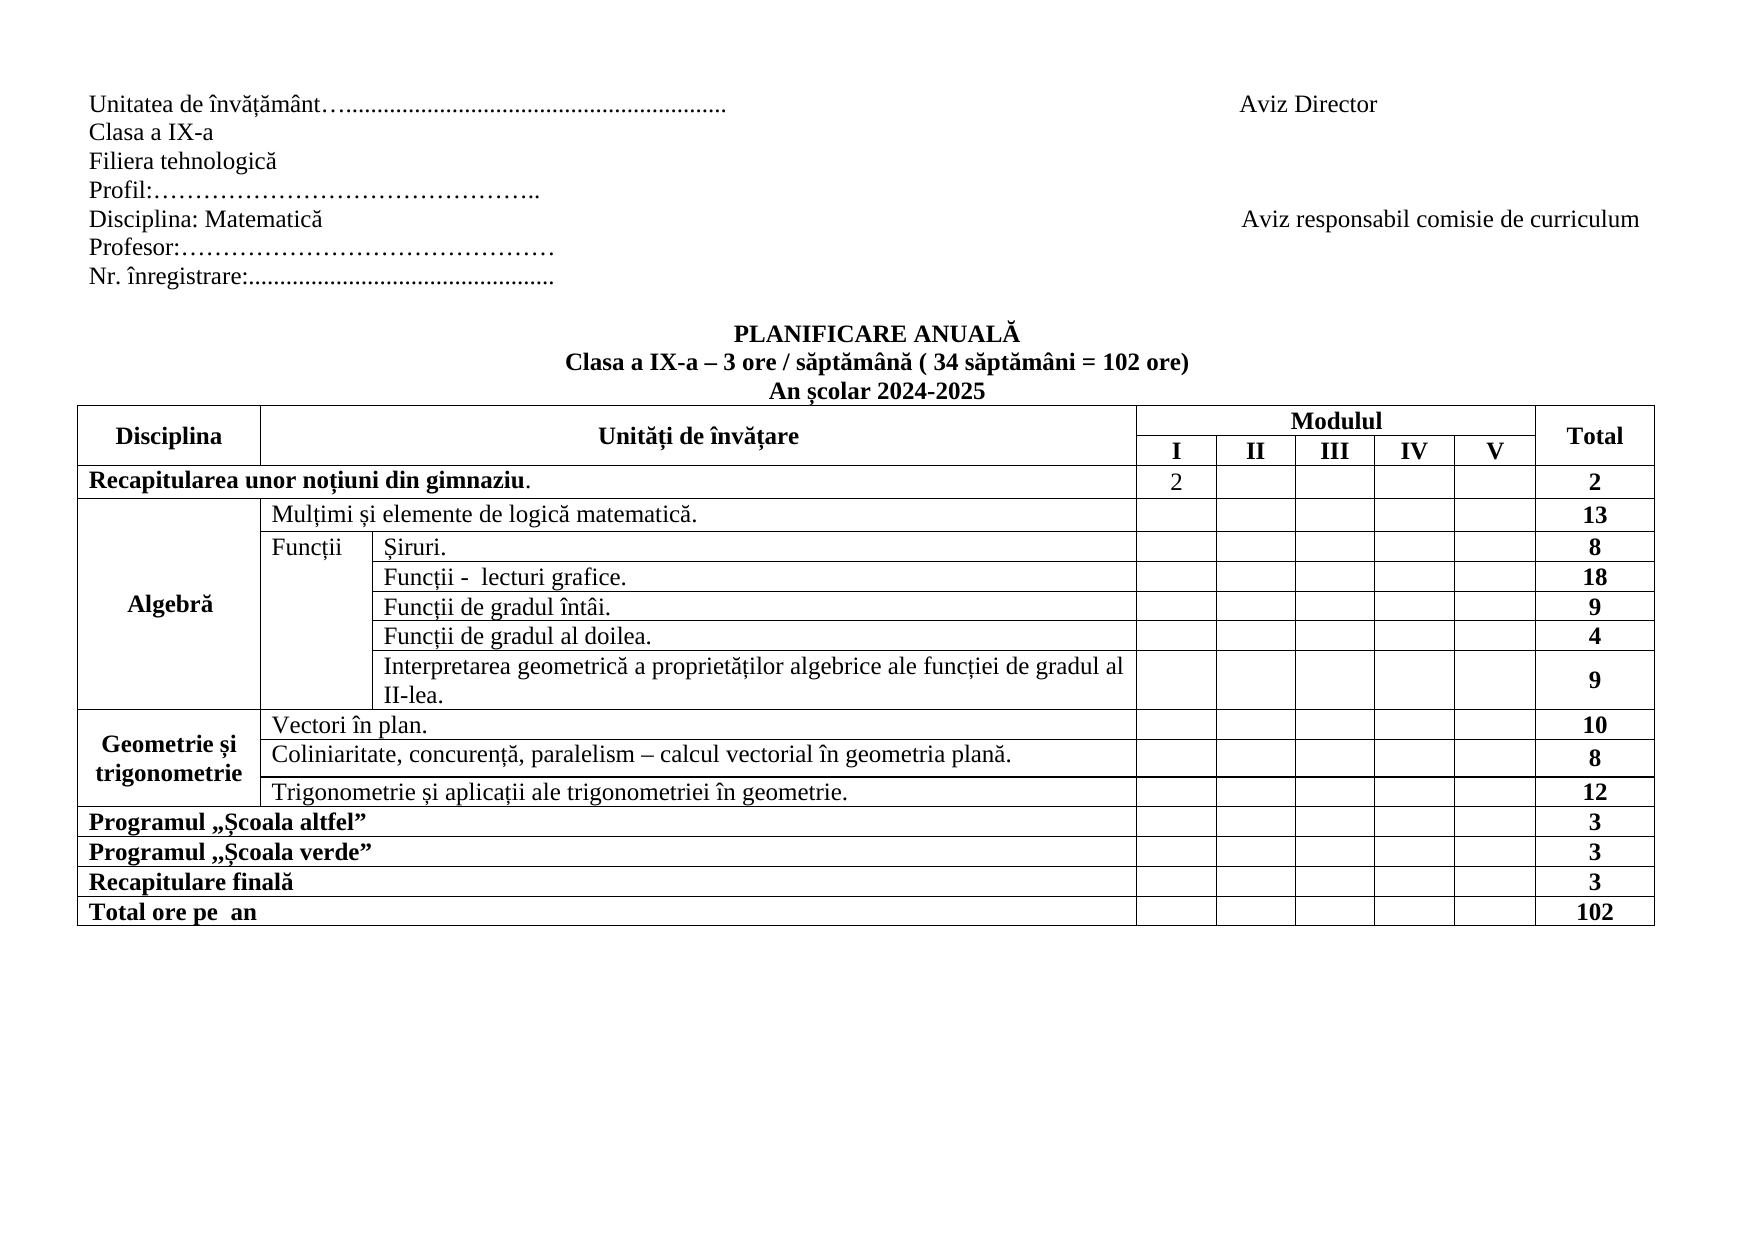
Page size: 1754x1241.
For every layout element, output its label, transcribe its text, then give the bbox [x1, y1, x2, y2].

table_header Unități de învățare [261, 406, 1136, 464]
table_cell Trigonometrie și aplicații ale trigonometriei în geometrie. [261, 778, 1136, 806]
table_cell III [1296, 436, 1374, 464]
table_cell Vectori în plan. [261, 710, 1136, 738]
table_cell [1296, 592, 1374, 620]
table_cell [1137, 592, 1216, 620]
table_cell 2 [1536, 466, 1654, 498]
table_cell [1375, 466, 1454, 498]
table_cell 18 [1536, 562, 1654, 591]
table_cell [1296, 778, 1374, 806]
table_cell [1296, 897, 1374, 925]
table_cell [1137, 867, 1216, 896]
table_cell 3 [1536, 867, 1654, 896]
table_cell [1375, 897, 1454, 925]
table_cell [1455, 466, 1535, 498]
table_header Modulul [1137, 406, 1535, 435]
table_cell [1217, 532, 1295, 561]
table_cell [1455, 867, 1535, 896]
table_cell [1296, 837, 1374, 866]
table_cell 9 [1536, 651, 1654, 709]
table_cell 2 [1137, 466, 1216, 498]
table_cell [1217, 897, 1295, 925]
table_cell [1375, 562, 1454, 591]
table_cell 9 [1536, 592, 1654, 620]
table_cell [1455, 710, 1535, 738]
table_cell [1137, 897, 1216, 925]
table_cell [1455, 499, 1535, 531]
table_cell [1296, 710, 1374, 738]
text Clasa a IX-a [89, 117, 1665, 146]
table_cell [1455, 621, 1535, 650]
table_cell [1296, 532, 1374, 561]
table_cell 10 [1536, 710, 1654, 738]
table_cell [1296, 807, 1374, 836]
table_cell [1375, 740, 1454, 776]
table_cell [1375, 778, 1454, 806]
table_cell Algebră [78, 499, 260, 709]
text Unitatea de învățământ…............................................................. Aviz Director [89, 89, 1665, 117]
table_cell [1455, 807, 1535, 836]
table_cell 13 [1536, 499, 1654, 531]
text Nr. înregistrare:................................................. [89, 261, 1665, 290]
table_cell [1375, 621, 1454, 650]
table_cell 4 [1536, 621, 1654, 650]
table_cell [1217, 621, 1295, 650]
table_cell [1455, 651, 1535, 709]
table_cell [1217, 562, 1295, 591]
table_cell [1455, 897, 1535, 925]
table_cell [1137, 807, 1216, 836]
table_cell [1375, 837, 1454, 866]
table_cell [1375, 532, 1454, 561]
table_cell 102 [1536, 897, 1654, 925]
table_cell [1137, 740, 1216, 776]
table_cell Total ore pe an [78, 897, 1136, 925]
table_cell [1217, 740, 1295, 776]
table_cell [1137, 710, 1216, 738]
table_cell [1375, 867, 1454, 896]
table_cell Funcții [261, 532, 372, 709]
table_cell [1296, 867, 1374, 896]
table_cell [1137, 651, 1216, 709]
table_cell Șiruri. [373, 532, 1136, 561]
table_cell 3 [1536, 837, 1654, 866]
table_cell 8 [1536, 532, 1654, 561]
table_cell [1455, 837, 1535, 866]
table_cell [1217, 837, 1295, 866]
table_cell [1137, 532, 1216, 561]
table_cell [1217, 867, 1295, 896]
table_cell [1455, 778, 1535, 806]
table_cell 3 [1536, 807, 1654, 836]
table_cell [1455, 592, 1535, 620]
table_cell II [1217, 436, 1295, 464]
table_cell [1296, 562, 1374, 591]
table_cell [1217, 592, 1295, 620]
table_cell [1217, 466, 1295, 498]
table_cell 12 [1536, 778, 1654, 806]
table_cell IV [1375, 436, 1454, 464]
table_cell [1375, 592, 1454, 620]
table_cell [1137, 621, 1216, 650]
table_cell I [1137, 436, 1216, 464]
table_cell [1296, 740, 1374, 776]
table_cell Recapitularea unor noțiuni din gimnaziu. [78, 466, 1136, 498]
text Disciplina: Matematică Aviz responsabil comisie de curriculum [89, 204, 1665, 232]
table_cell Interpretarea geometrică a proprietăților algebrice ale funcției de gradul al II-lea. [373, 651, 1136, 709]
text Profil:……………………………………….. [89, 175, 1665, 204]
table_header Total [1536, 406, 1654, 464]
table_cell Recapitulare finală [78, 867, 1136, 896]
table_cell Programul ,,Școala verde” [78, 837, 1136, 866]
table_cell [1455, 532, 1535, 561]
table_cell Mulțimi și elemente de logică matematică. [261, 499, 1136, 531]
text PLANIFICARE ANUALĂ [89, 319, 1665, 347]
table_cell [1375, 807, 1454, 836]
table_cell [1375, 710, 1454, 738]
table_cell [1296, 466, 1374, 498]
table_cell [1217, 651, 1295, 709]
table_cell [1217, 499, 1295, 531]
table_cell [1296, 499, 1374, 531]
table_cell [1137, 499, 1216, 531]
table_cell Funcții de gradul întâi. [373, 592, 1136, 620]
table_cell [1217, 710, 1295, 738]
table_cell Geometrie și trigonometrie [78, 710, 260, 806]
text Filiera tehnologică [89, 146, 1665, 175]
table_cell [1455, 562, 1535, 591]
table_cell Coliniaritate, concurență, paralelism – calcul vectorial în geometria plană. [261, 740, 1136, 776]
table_cell [1137, 562, 1216, 591]
table_cell Funcții de gradul al doilea. [373, 621, 1136, 650]
table_cell [1137, 837, 1216, 866]
text Profesor:……………………………………… [89, 232, 1665, 261]
table_cell Funcții - lecturi grafice. [373, 562, 1136, 591]
table_cell [1296, 651, 1374, 709]
table_cell [1217, 778, 1295, 806]
table_header Disciplina [78, 406, 260, 464]
table_cell V [1455, 436, 1535, 464]
text An școlar 2024-2025 [89, 376, 1665, 405]
table_cell [1296, 621, 1374, 650]
table_cell 8 [1536, 740, 1654, 776]
table_cell [1217, 807, 1295, 836]
text Clasa a IX-a – 3 ore / săptămână ( 34 săptămâni = 102 ore) [89, 347, 1665, 376]
table_cell [1137, 778, 1216, 806]
table_cell Programul „Școala altfel” [78, 807, 1136, 836]
table_cell [1455, 740, 1535, 776]
table_cell [1375, 499, 1454, 531]
table_cell [1375, 651, 1454, 709]
